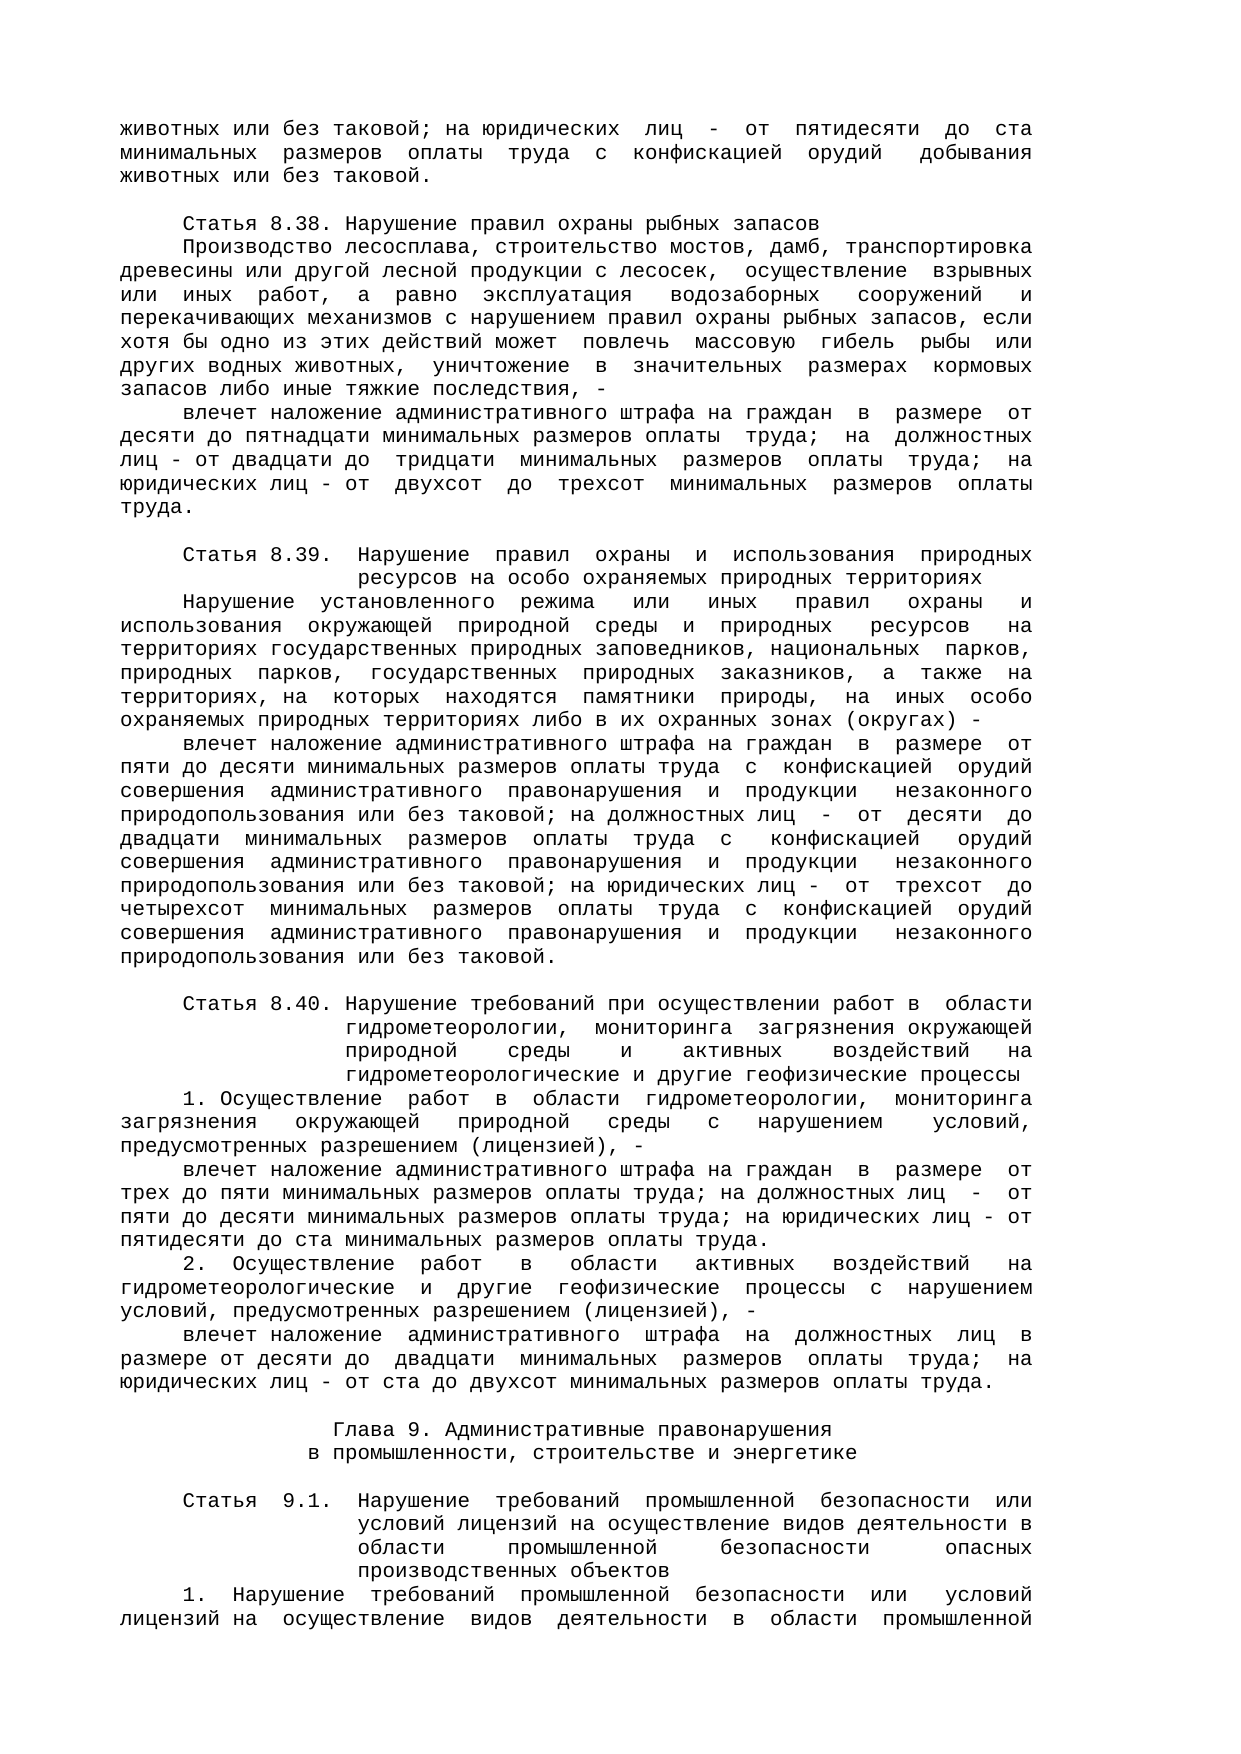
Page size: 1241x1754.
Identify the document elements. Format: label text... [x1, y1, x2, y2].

text или иных работ, а равно эксплуатация водозаборных сооружений и [120, 284, 1120, 307]
text влечет наложение административного штрафа на должностных лиц в [120, 1324, 1120, 1348]
text десяти до пятнадцати минимальных размеров оплаты труда; на должностных [120, 426, 1120, 449]
text Статья 8.39. Нарушение правил охраны и использования природных [120, 544, 1120, 567]
text Статья 9.1. Нарушение требований промышленной безопасности или [120, 1489, 1120, 1513]
text совершения административного правонарушения и продукции незаконного [120, 780, 1120, 804]
text Статья 8.38. Нарушение правил охраны рыбных запасов [120, 213, 1120, 236]
text животных или без таковой. [120, 165, 1120, 189]
text природопользования или без таковой; на юридических лиц - от трехсот до [120, 875, 1120, 898]
text пятидесяти до ста минимальных размеров оплаты труда. [120, 1229, 1120, 1253]
text гидрометеорологические и другие геофизические процессы [120, 1064, 1120, 1088]
text природопользования или без таковой. [120, 946, 1120, 969]
text животных или без таковой; на юридических лиц - от пятидесяти до ста [120, 118, 1120, 142]
text минимальных размеров оплаты труда с конфискацией орудий добывания [120, 142, 1120, 165]
text загрязнения окружающей природной среды с нарушением условий, [120, 1111, 1120, 1135]
text перекачивающих механизмов с нарушением правил охраны рыбных запасов, если [120, 307, 1120, 331]
text размере от десяти до двадцати минимальных размеров оплаты труда; на [120, 1348, 1120, 1371]
text производственных объектов [120, 1561, 1120, 1584]
text юридических лиц - от ста до двухсот минимальных размеров оплаты труда. [120, 1371, 1120, 1395]
text влечет наложение административного штрафа на граждан в размере от [120, 1158, 1120, 1182]
text использования окружающей природной среды и природных ресурсов на [120, 615, 1120, 638]
text других водных животных, уничтожение в значительных размерах кормовых [120, 354, 1120, 378]
text Глава 9. Административные правонарушения [120, 1419, 1120, 1442]
text четырехсот минимальных размеров оплаты труда с конфискацией орудий [120, 898, 1120, 922]
text 2. Осуществление работ в области активных воздействий на [120, 1253, 1120, 1277]
text территориях, на которых находятся памятники природы, на иных особо [120, 686, 1120, 709]
text природопользования или без таковой; на должностных лиц - от десяти до [120, 804, 1120, 827]
text гидрометеорологические и другие геофизические процессы с нарушением [120, 1277, 1120, 1300]
text запасов либо иные тяжкие последствия, - [120, 378, 1120, 402]
text хотя бы одно из этих действий может повлечь массовую гибель рыбы или [120, 331, 1120, 354]
text природных парков, государственных природных заказников, а также на [120, 662, 1120, 686]
text лиц - от двадцати до тридцати минимальных размеров оплаты труда; на [120, 449, 1120, 473]
text пяти до десяти минимальных размеров оплаты труда с конфискацией орудий [120, 757, 1120, 780]
text 1. Нарушение требований промышленной безопасности или условий [120, 1584, 1120, 1608]
text области промышленной безопасности опасных [120, 1537, 1120, 1561]
text гидрометеорологии, мониторинга загрязнения окружающей [120, 1017, 1120, 1040]
text Статья 8.40. Нарушение требований при осуществлении работ в области [120, 993, 1120, 1017]
text трех до пяти минимальных размеров оплаты труда; на должностных лиц - от [120, 1182, 1120, 1206]
text 1. Осуществление работ в области гидрометеорологии, мониторинга [120, 1088, 1120, 1111]
text влечет наложение административного штрафа на граждан в размере от [120, 402, 1120, 426]
text пяти до десяти минимальных размеров оплаты труда; на юридических лиц - от [120, 1206, 1120, 1229]
text условий лицензий на осуществление видов деятельности в [120, 1513, 1120, 1537]
text предусмотренных разрешением (лицензией), - [120, 1135, 1120, 1158]
text совершения административного правонарушения и продукции незаконного [120, 851, 1120, 875]
text охраняемых природных территориях либо в их охранных зонах (округах) - [120, 709, 1120, 733]
text Производство лесосплава, строительство мостов, дамб, транспортировка [120, 236, 1120, 260]
text природной среды и активных воздействий на [120, 1040, 1120, 1064]
text влечет наложение административного штрафа на граждан в размере от [120, 733, 1120, 757]
text труда. [120, 496, 1120, 520]
text юридических лиц - от двухсот до трехсот минимальных размеров оплаты [120, 473, 1120, 496]
text Нарушение установленного режима или иных правил охраны и [120, 591, 1120, 615]
text условий, предусмотренных разрешением (лицензией), - [120, 1300, 1120, 1324]
text двадцати минимальных размеров оплаты труда с конфискацией орудий [120, 827, 1120, 851]
text совершения административного правонарушения и продукции незаконного [120, 922, 1120, 946]
text лицензий на осуществление видов деятельности в области промышленной [120, 1608, 1120, 1631]
text ресурсов на особо охраняемых природных территориях [120, 567, 1120, 591]
text древесины или другой лесной продукции с лесосек, осуществление взрывных [120, 260, 1120, 284]
text территориях государственных природных заповедников, национальных парков, [120, 638, 1120, 662]
text в промышленности, строительстве и энергетике [120, 1442, 1120, 1466]
